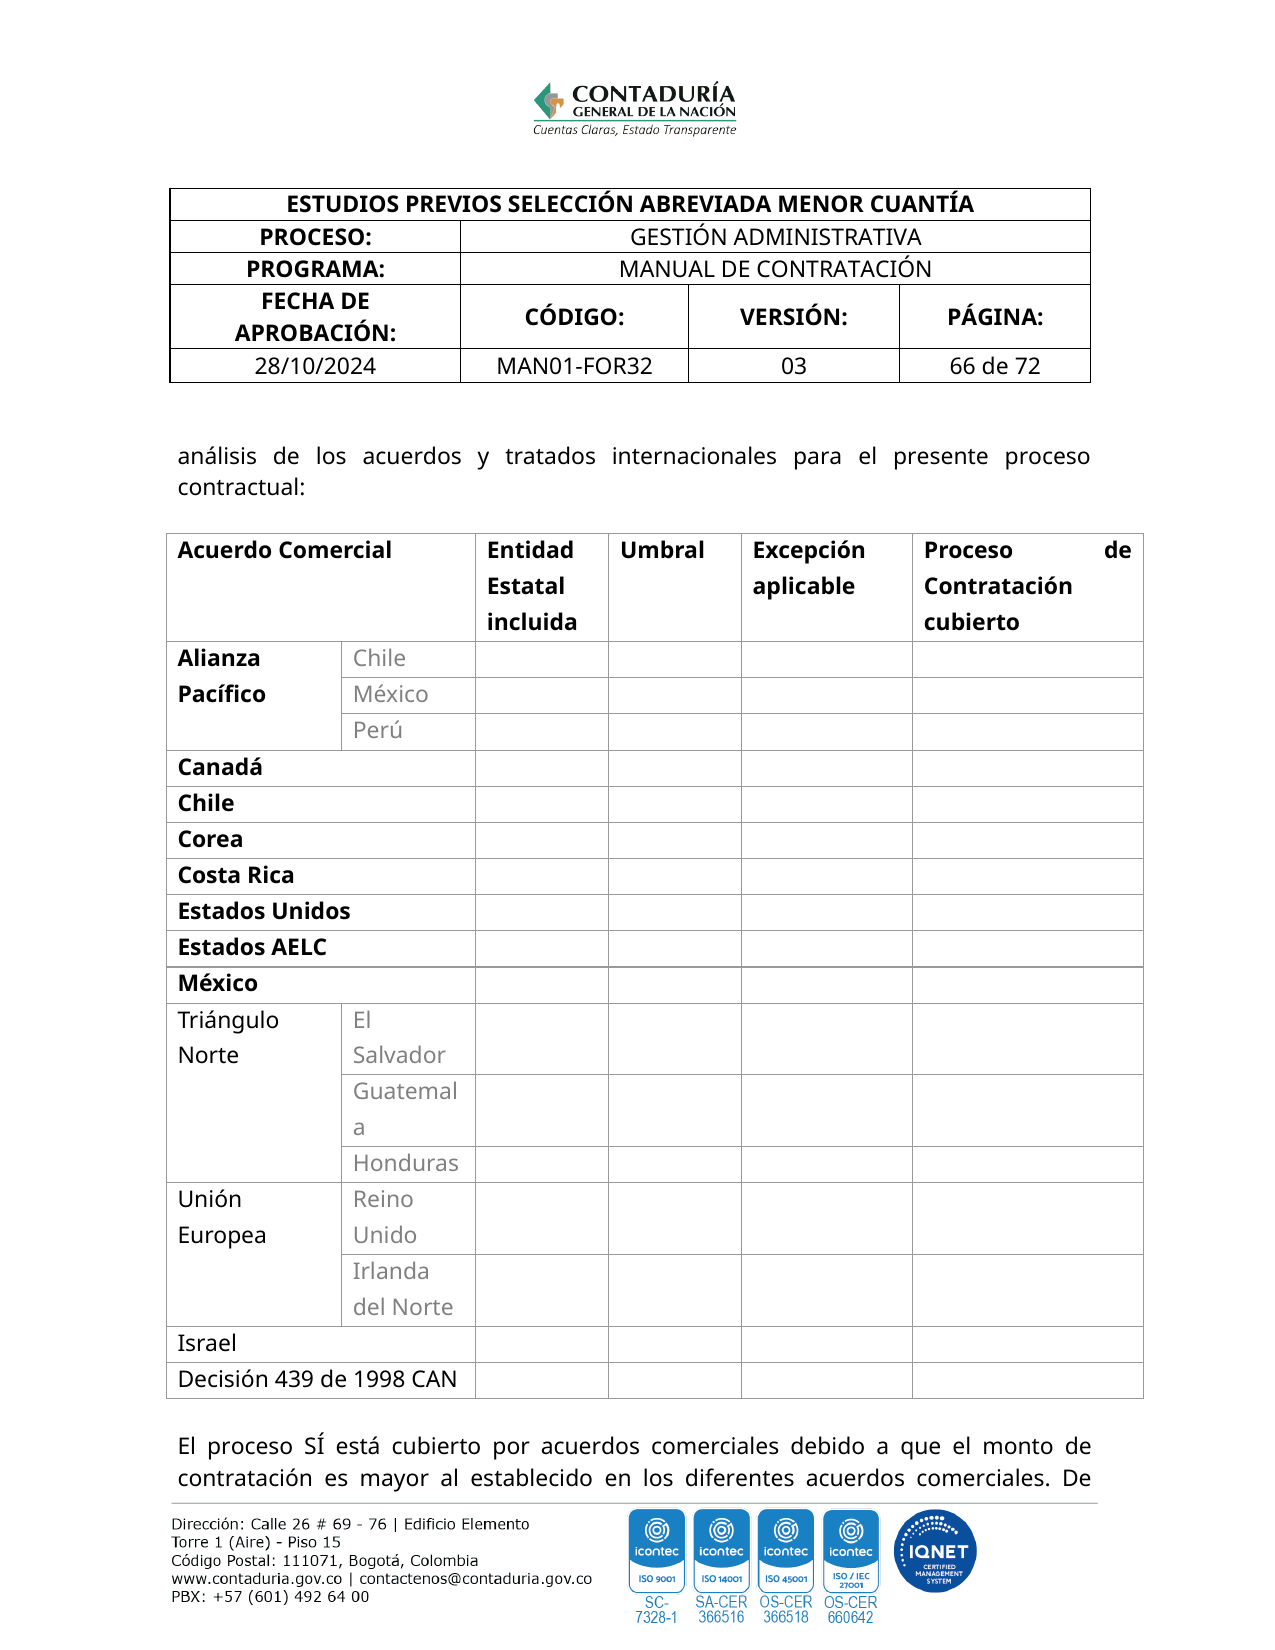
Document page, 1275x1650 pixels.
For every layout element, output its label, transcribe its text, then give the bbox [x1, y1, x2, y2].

table_cell [913, 751, 1143, 786]
table_header Proceso de Contratación cubierto [913, 534, 1143, 641]
table_cell [742, 1327, 912, 1362]
table_cell [609, 1075, 741, 1146]
picture [177, 29, 1093, 188]
table_cell [742, 968, 912, 1002]
table_cell Costa Rica [167, 859, 475, 894]
table_cell [476, 1363, 608, 1398]
table_cell [609, 787, 741, 822]
table_cell [913, 1255, 1143, 1326]
table_cell México [167, 968, 475, 1002]
table_cell [609, 1327, 741, 1362]
table_cell [913, 787, 1143, 822]
table_cell Chile [167, 787, 475, 822]
table_cell [742, 823, 912, 858]
table_cell Estados Unidos [167, 895, 475, 930]
table_cell [913, 931, 1143, 966]
table_cell Alianza Pacífico [167, 642, 341, 749]
table_cell [609, 823, 741, 858]
table_header Umbral [609, 534, 741, 641]
table_cell [742, 1075, 912, 1146]
table_cell [476, 823, 608, 858]
table_cell [476, 751, 608, 786]
table_cell [913, 1363, 1143, 1398]
table_cell [609, 1363, 741, 1398]
table_cell El Salvador [342, 1004, 475, 1074]
table_cell [476, 895, 608, 930]
table_cell [609, 859, 741, 894]
table_cell Decisión 439 de 1998 CAN [167, 1363, 475, 1398]
table_header Entidad Estatal incluida [476, 534, 608, 641]
table_cell Chile [342, 642, 475, 677]
table_cell [742, 1255, 912, 1326]
table_cell Honduras [342, 1147, 475, 1182]
table_cell [742, 787, 912, 822]
table_cell Triángulo Norte [167, 1004, 341, 1182]
table_cell [742, 714, 912, 749]
table_cell [742, 931, 912, 966]
table_cell [742, 859, 912, 894]
table_cell [476, 1075, 608, 1146]
table_cell Estados AELC [167, 931, 475, 966]
table_cell [913, 1075, 1143, 1146]
table_cell Guatemala [342, 1075, 475, 1146]
table_cell [742, 1147, 912, 1182]
table_cell [476, 787, 608, 822]
table_cell [742, 678, 912, 713]
table_cell [476, 1255, 608, 1326]
table_cell [609, 642, 741, 677]
table_cell Unión Europea [167, 1183, 341, 1326]
table_cell [742, 751, 912, 786]
table_cell [476, 859, 608, 894]
table_cell [609, 1183, 741, 1254]
table_cell [609, 1147, 741, 1182]
table_cell [742, 1363, 912, 1398]
table_cell Irlanda del Norte [342, 1255, 475, 1326]
table_cell [913, 859, 1143, 894]
table_cell [476, 1183, 608, 1254]
table_header Acuerdo Comercial [167, 534, 475, 641]
table_cell [913, 895, 1143, 930]
table_cell [609, 1255, 741, 1326]
table_cell Perú [342, 714, 475, 749]
table_cell [742, 1183, 912, 1254]
table_cell Canadá [167, 751, 475, 786]
table_cell [742, 895, 912, 930]
table_cell [609, 968, 741, 1002]
table_cell [742, 1004, 912, 1074]
table_cell [476, 931, 608, 966]
table_cell Corea [167, 823, 475, 858]
table_cell [913, 968, 1143, 1002]
table_cell [913, 714, 1143, 749]
table_cell Reino Unido [342, 1183, 475, 1254]
table_cell [476, 714, 608, 749]
table_cell [913, 1327, 1143, 1362]
picture [0, 1495, 1273, 1628]
table_cell México [342, 678, 475, 713]
table_cell [609, 931, 741, 966]
table_cell [609, 895, 741, 930]
table_header Excepción aplicable [742, 534, 912, 641]
table_cell [476, 1147, 608, 1182]
table_cell [913, 1147, 1143, 1182]
table_cell [476, 1327, 608, 1362]
table_cell [476, 642, 608, 677]
table_cell [913, 1183, 1143, 1254]
table_cell [913, 678, 1143, 713]
table_cell [476, 1004, 608, 1074]
table_cell [913, 642, 1143, 677]
table_cell [609, 714, 741, 749]
table_cell [609, 1004, 741, 1074]
table_cell [742, 642, 912, 677]
table_cell Israel [167, 1327, 475, 1362]
table_cell [609, 678, 741, 713]
table_cell [476, 678, 608, 713]
table_cell [609, 751, 741, 786]
table_cell [913, 1004, 1143, 1074]
table_cell [913, 823, 1143, 858]
table_cell [476, 968, 608, 1002]
